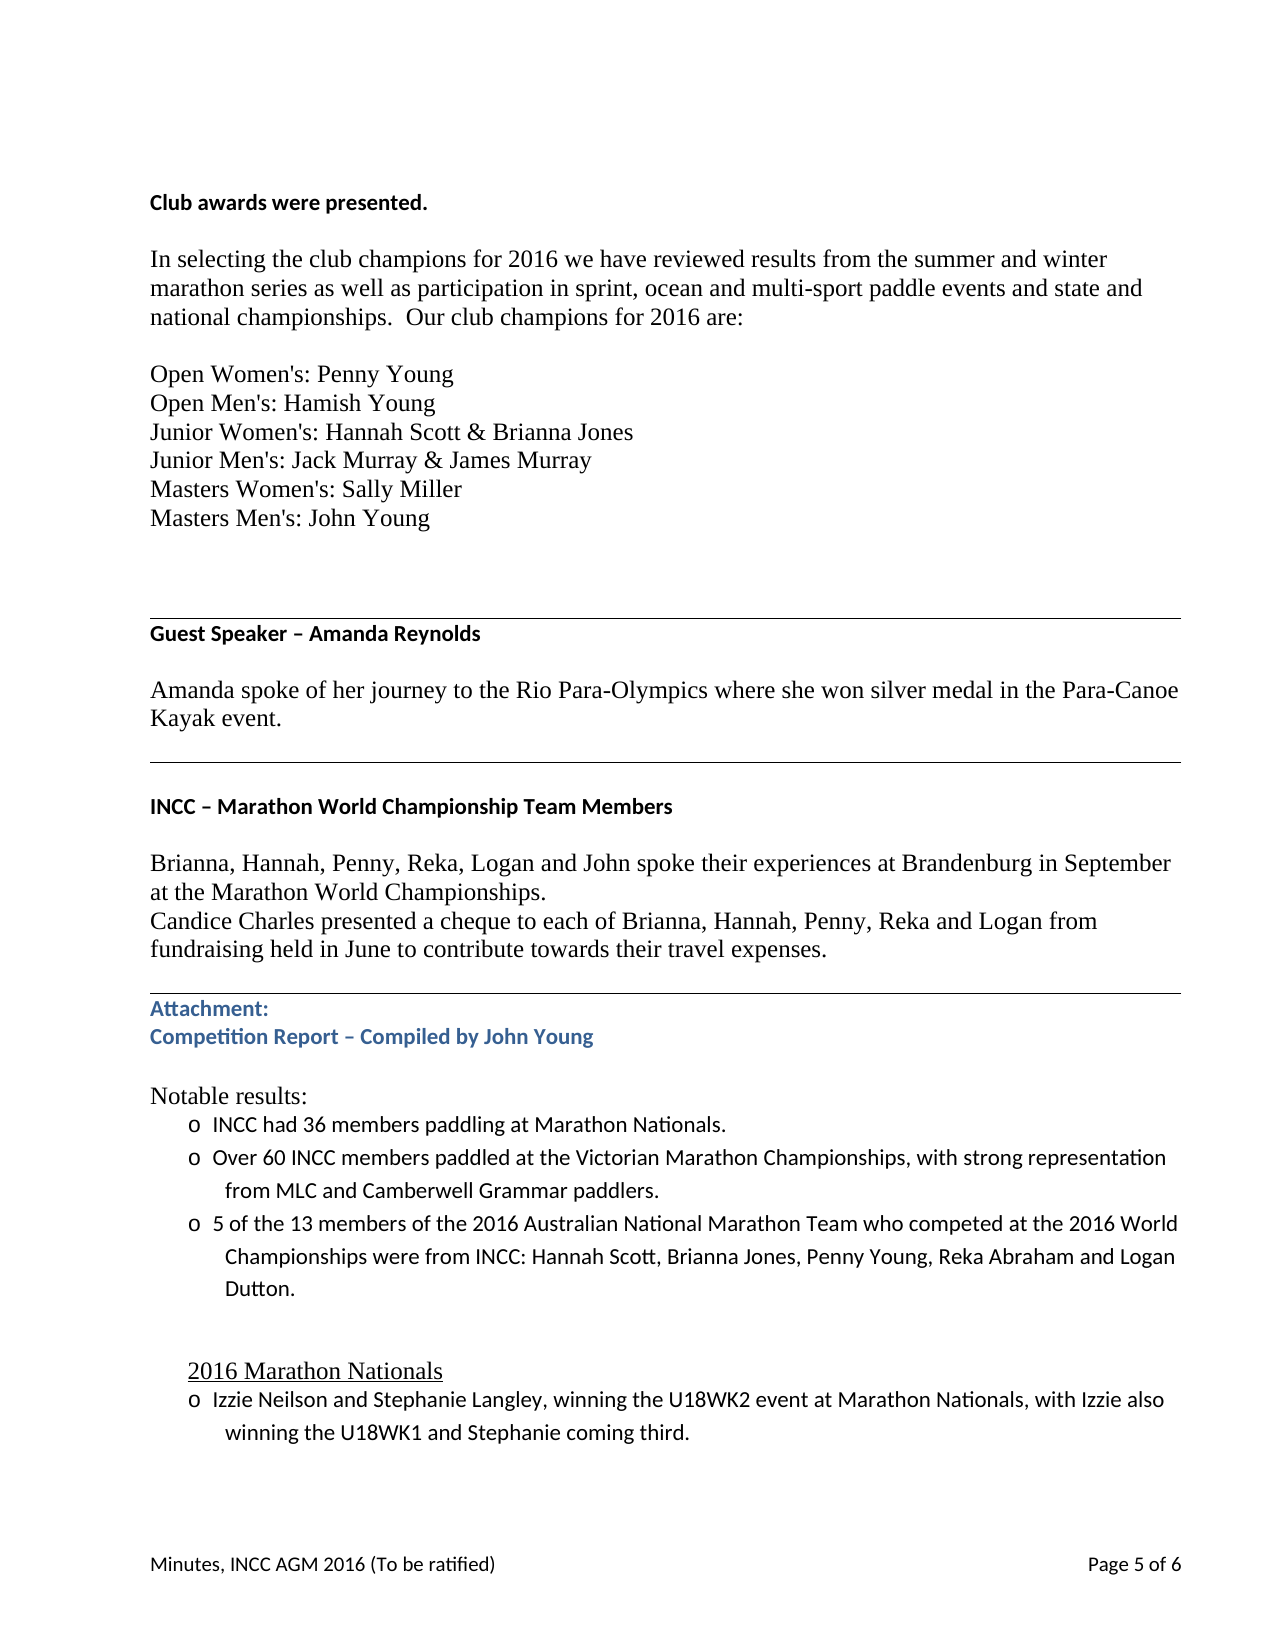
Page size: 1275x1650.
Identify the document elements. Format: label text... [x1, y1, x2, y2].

subtitle Attachment: [150, 994, 1181, 1022]
text In selecting the club champions for 2016 we have reviewed results from the summer and winter marathon series as well as participation in sprint, ocean and multi-sport paddle events and state and national championships. Our club champions for 2016 are: Open Women's: Penny Young Open Men's: Hamish Young Junior Women's: Hannah Scott & Brianna Jones [150, 244, 1181, 445]
text Amanda spoke of her journey to the Rio Para-Olympics where she won silver medal in the Para-Canoe Kayak event. [150, 675, 1181, 732]
subtitle Competition Report – Compiled by John Young [150, 1022, 1181, 1050]
list o INCC had 36 members paddling at Marathon Nationals. [187, 1110, 1181, 1139]
text Club awards were presented. [150, 188, 1181, 216]
list o 5 of the 13 members of the 2016 Australian National Marathon Team who competed at the 2016 World Championships were from INCC: Hannah Scott, Brianna Jones, Penny Young, Reka Abraham and Logan Dutton. [187, 1209, 1181, 1302]
list o Over 60 INCC members paddled at the Victorian Marathon Championships, with strong representation from MLC and Camberwell Grammar paddlers. [187, 1143, 1181, 1204]
text 2016 Marathon Nationals [187, 1356, 1181, 1385]
text Notable results: [150, 1081, 1181, 1110]
list o Izzie Neilson and Stephanie Langley, winning the U18WK2 event at Marathon Nationals, with Izzie also winning the U18WK1 and Stephanie coming third. [187, 1385, 1181, 1446]
text Brianna, Hannah, Penny, Reka, Logan and John spoke their experiences at Brandenburg in September at the Marathon World Championships. [150, 848, 1181, 906]
text Junior Men's: Jack Murray & James Murray Masters Women's: Sally Miller Masters Men's: John Young [150, 445, 1181, 532]
text INCC – Marathon World Championship Team Members [150, 792, 1181, 820]
text Guest Speaker – Amanda Reynolds [150, 619, 1181, 647]
text Candice Charles presented a cheque to each of Brianna, Hannah, Penny, Reka and Logan from fundraising held in June to contribute towards their travel expenses. [150, 906, 1181, 963]
